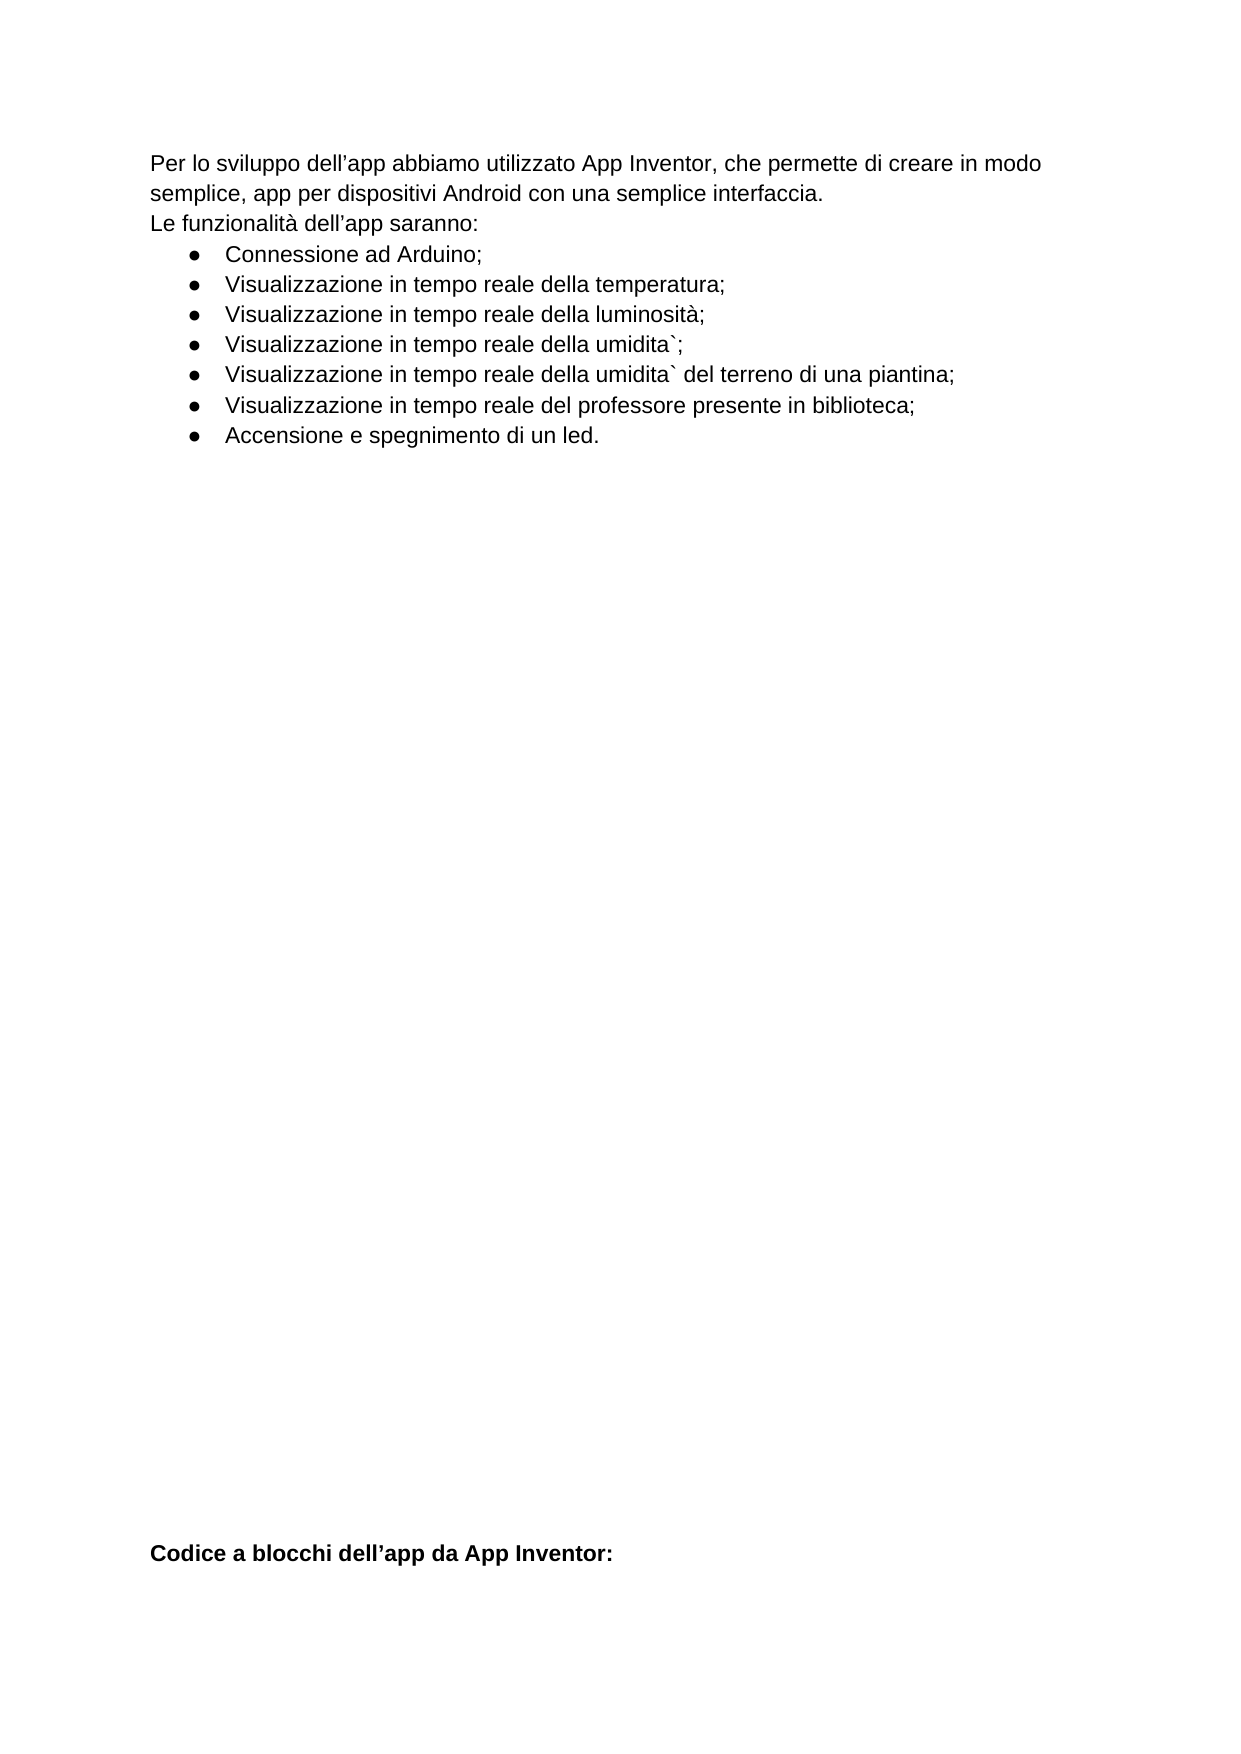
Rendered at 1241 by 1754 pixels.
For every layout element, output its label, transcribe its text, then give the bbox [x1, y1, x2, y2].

text Le funzionalità dell’app saranno: [150, 210, 1090, 237]
list Visualizzazione in tempo reale della temperatura; [187, 271, 1090, 297]
list Visualizzazione in tempo reale della luminosità; [187, 301, 1090, 327]
list Visualizzazione in tempo reale del professore presente in biblioteca; [187, 392, 1090, 418]
list Visualizzazione in tempo reale della umidita` del terreno di una piantina; [187, 361, 1090, 388]
list Visualizzazione in tempo reale della umidita`; [187, 331, 1090, 358]
list Accensione e spegnimento di un led. [187, 422, 1090, 448]
text Per lo sviluppo dell’app abbiamo utilizzato App Inventor, che permette di creare in modo semplice, app per dispositivi Android con una semplice interfaccia. [150, 150, 1090, 207]
text Codice a blocchi dell’app da App Inventor: [150, 1539, 1090, 1566]
list Connessione ad Arduino; [187, 241, 1090, 267]
